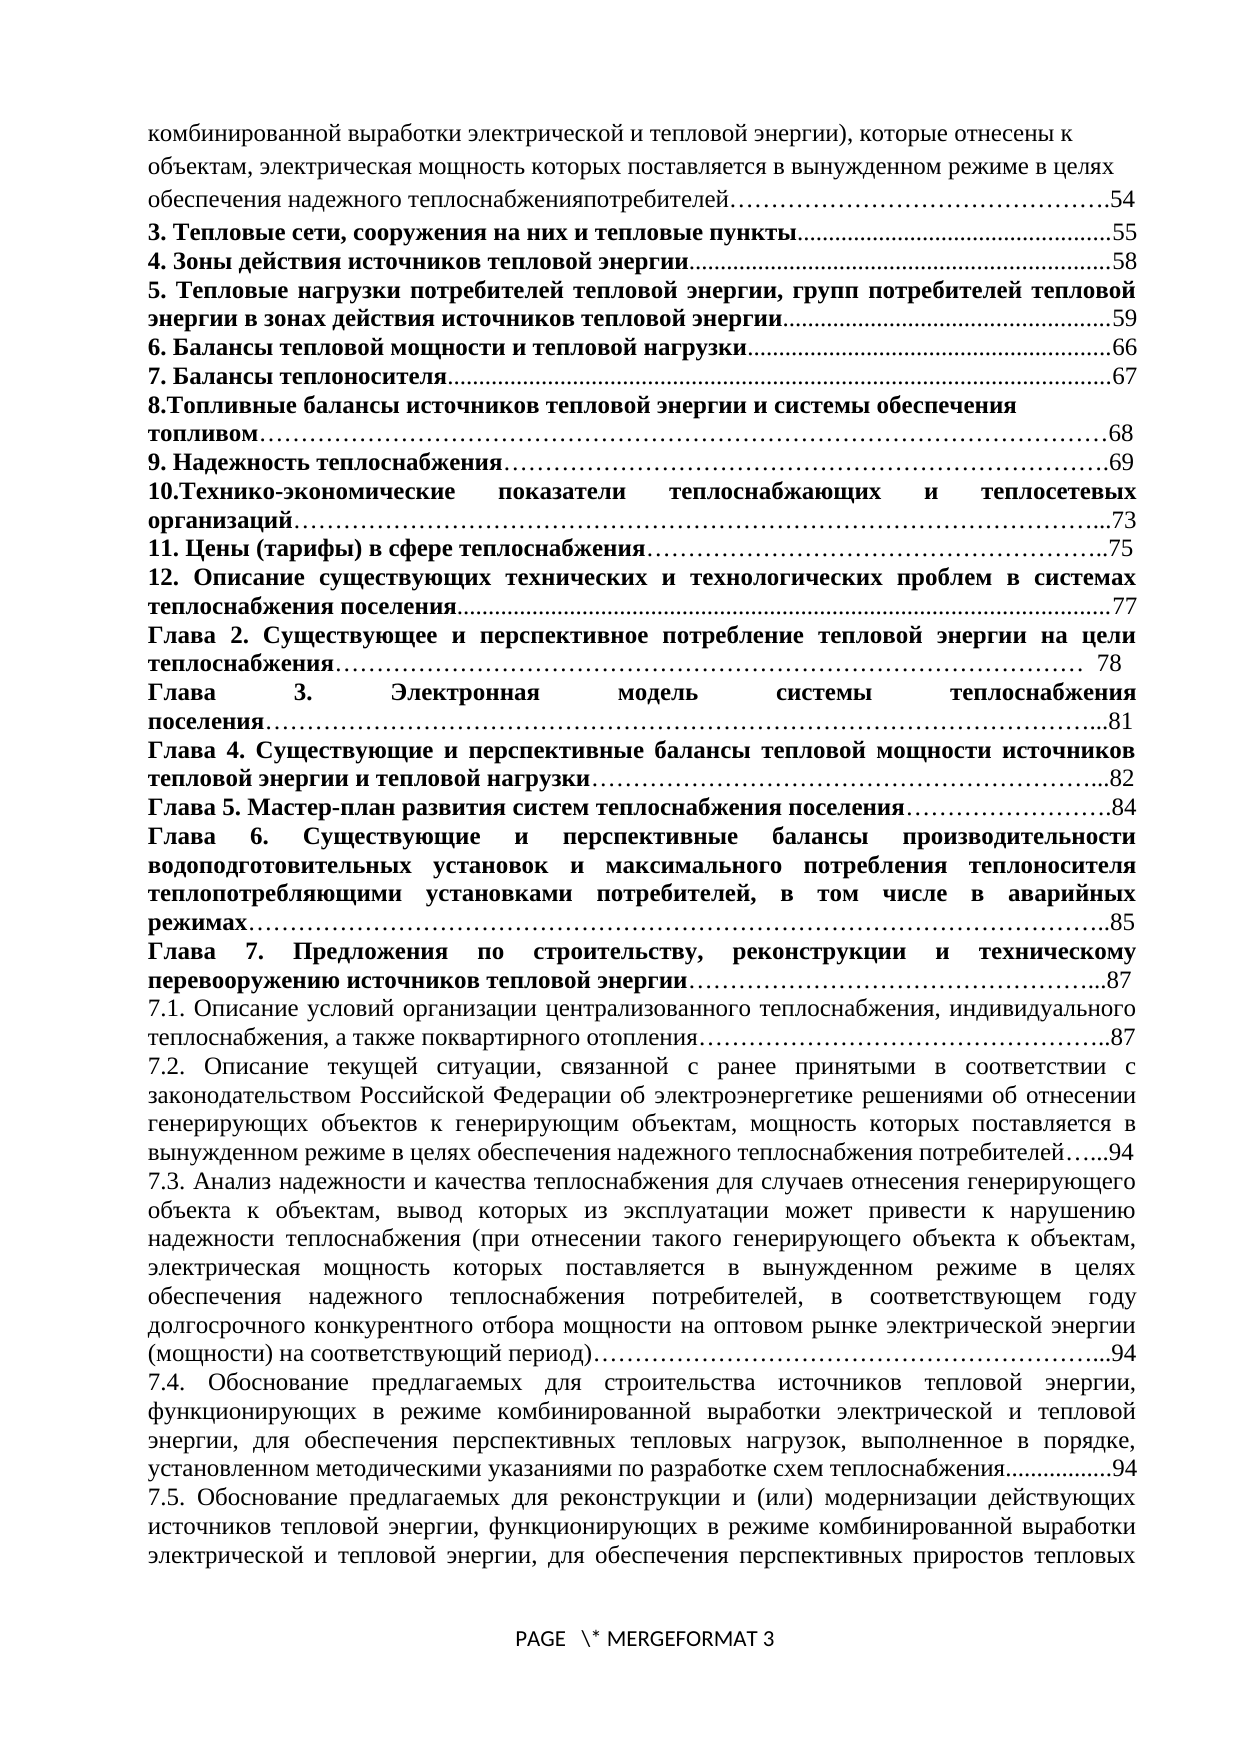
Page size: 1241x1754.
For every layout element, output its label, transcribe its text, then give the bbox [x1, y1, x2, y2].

text 3. Тепловые сети, сооружения на них и тепловые пункты 55 [148, 217, 1137, 246]
text 10.Технико-экономические показатели теплоснабжающих и теплосетевых организаций……………………………………………………………………………………...73 [148, 476, 1137, 533]
text Глава 3. Электронная модель системы теплоснабжения поселения………………………………………………………………………………………...81 [148, 677, 1137, 735]
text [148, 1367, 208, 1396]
text 4. Зоны действия источников тепловой энергии 58 [148, 246, 1137, 275]
text 7.1. Описание условий организации централизованного теплоснабжения, индивидуального теплоснабжения, а также поквартирного отопления…………………………………………..87 [148, 993, 1137, 1051]
text 9. Надежность теплоснабжения……………………………………………………………….69 [148, 447, 1137, 476]
text 11. Цены (тарифы) в сфере теплоснабжения………………………………………………..75 [148, 533, 1137, 562]
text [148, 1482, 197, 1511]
text 12. Описание существующих технических и технологических проблем в системах теплоснабжения поселения 77 [148, 562, 1137, 620]
text Глава 4. Существующие и перспективные балансы тепловой мощности источников тепловой энергии и тепловой нагрузки……………………………………………………...82 [148, 735, 1137, 792]
subtitle 8.Топливные балансы источников тепловой энергии и системы обеспечения топливом…………………………………………………………………………………………68 [148, 390, 1137, 447]
text 7. Балансы теплоносителя 67 [148, 361, 1137, 390]
text Глава 7. Предложения по строительству, реконструкции и техническому перевооружению источников тепловой энергии…………………………………………...87 [148, 936, 1137, 993]
text Глава 6. Существующие и перспективные балансы производительности водоподготовительных установок и максимального потребления теплоносителя теплопотребляющими установками потребителей, в том числе в аварийных режимах…………………………………………………………………………………………..85 [148, 821, 1137, 936]
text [148, 118, 1137, 213]
text 5. Тепловые нагрузки потребителей тепловой энергии, групп потребителей тепловой энергии в зонах действия источников тепловой энергии 59 [148, 275, 1137, 332]
text 7.3. Анализ надежности и качества теплоснабжения для случаев отнесения генерирующего объекта к объектам, вывод которых из эксплуатации может привести к нарушению надежности теплоснабжения (при отнесении такого генерирующего объекта к объектам, электрическая мощность которых поставляется в вынужденном режиме в целях обеспечения надежного теплоснабжения потребителей, в соответствующем году долгосрочного конкурентного отбора мощности на оптовом рынке электрической энергии (мощности) на соответствующий период)……………………………………………………...94 [148, 1166, 1137, 1367]
text 7.4. Обоснование предлагаемых для строительства источников тепловой энергии, функционирующих в режиме комбинированной выработки электрической и тепловой энергии, для обеспечения перспективных тепловых нагрузок, выполненное в порядке, установленном методическими указаниями по разработке схем теплоснабжения 94 [148, 1453, 1137, 1482]
text Глава 2. Существующее и перспективное потребление тепловой энергии на цели теплоснабжения……………………………………………………………………………… 78 [148, 620, 1137, 677]
text Глава 5. Мастер-план развития систем теплоснабжения поселения…………………….84 [148, 792, 1137, 821]
text 7.2. Описание текущей ситуации, связанной с ранее принятыми в соответствии с законодательством Российской Федерации об электроэнергетике решениями об отнесении генерирующих объектов к генерирующим объектам, мощность которых поставляется в вынужденном режиме в целях обеспечения надежного теплоснабжения потребителей…...94 [148, 1051, 1137, 1166]
text 6. Балансы тепловой мощности и тепловой нагрузки 66 [148, 332, 1137, 361]
